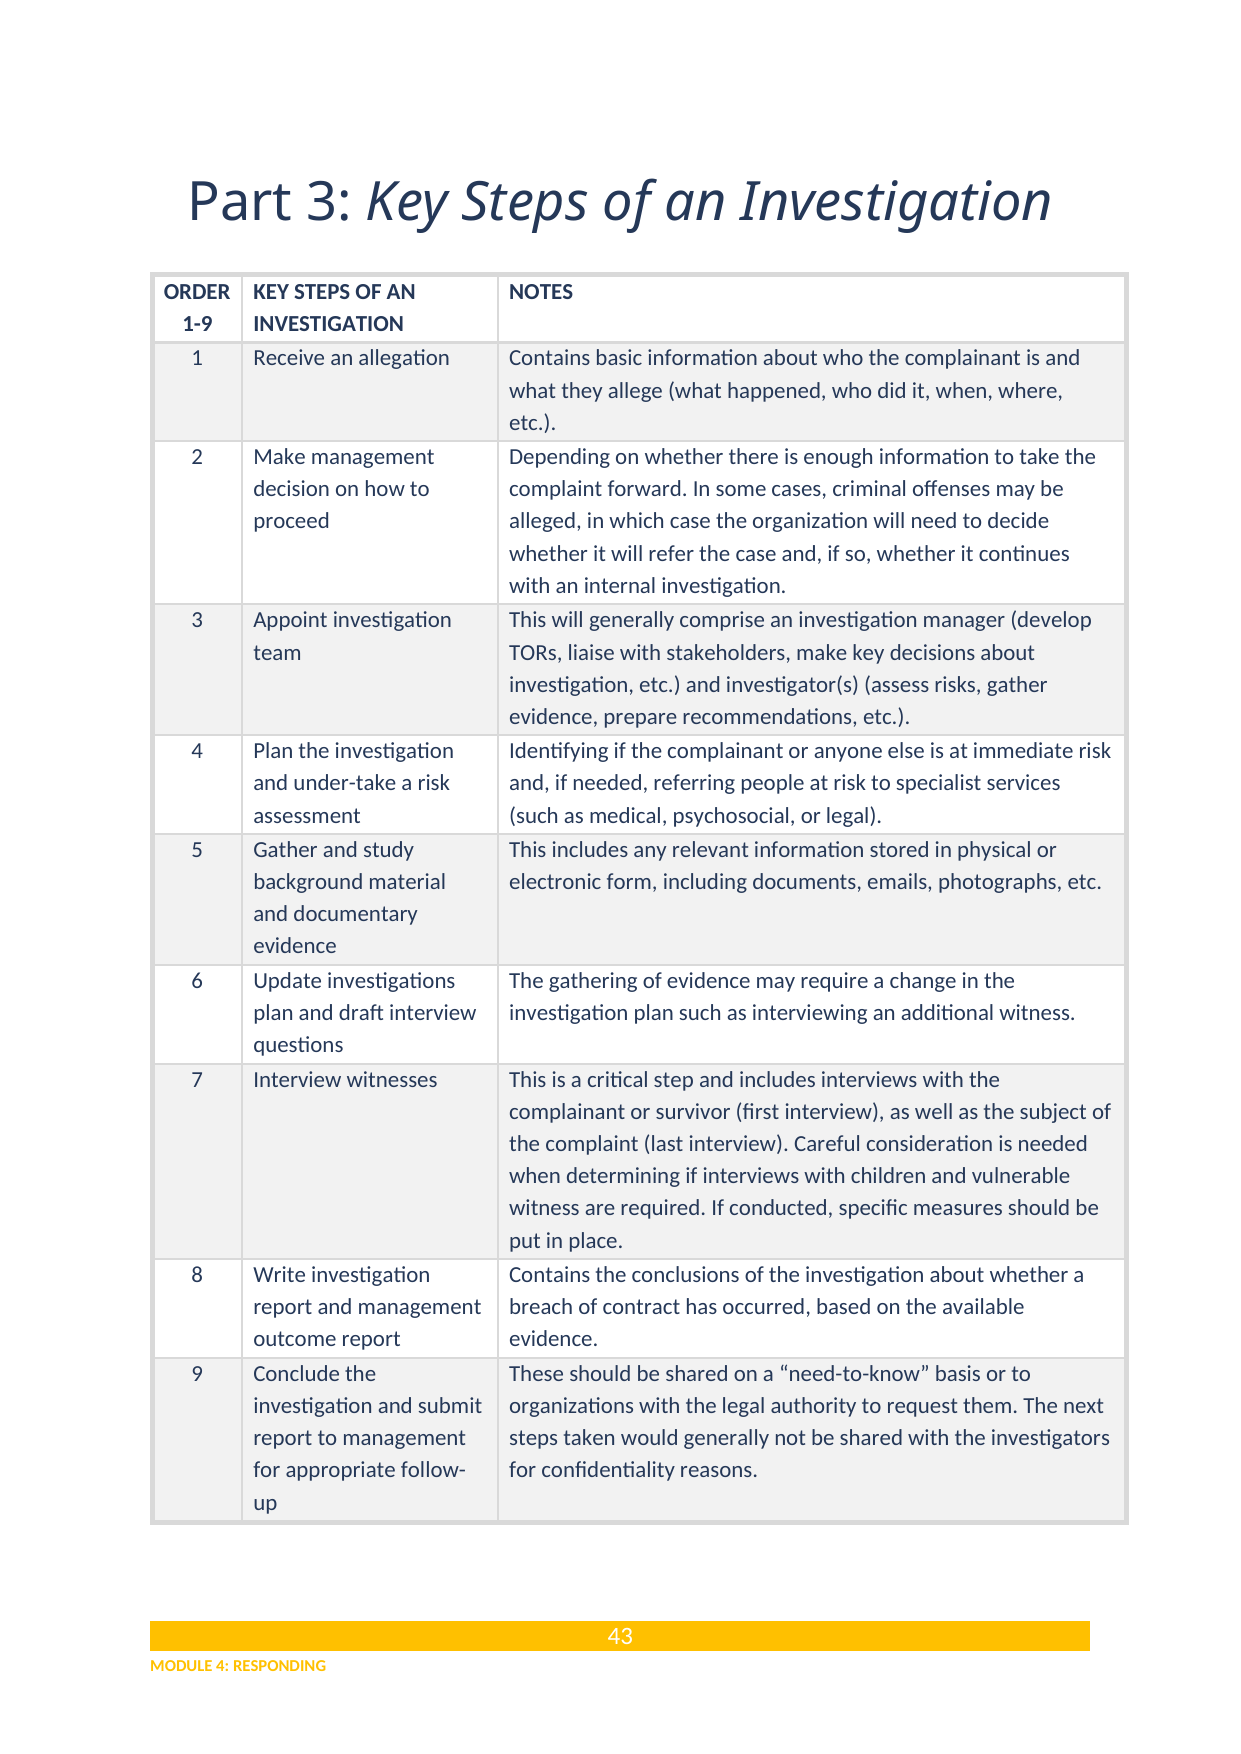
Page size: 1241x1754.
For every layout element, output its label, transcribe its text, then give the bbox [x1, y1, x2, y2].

table_cell Contains the conclusions of the investigation about whether a breach of contract has occurred, based on the available evidence. [499, 1260, 1124, 1357]
table_cell Receive an allegation [243, 344, 497, 440]
table_cell This is a critical step and includes interviews with the complainant or survivor (first interview), as well as the subject of the complaint (last interview). Careful consideration is needed when determining if interviews with children and vulnerable witness are required. If conducted, specific measures should be put in place. [499, 1065, 1124, 1258]
table_cell 7 [155, 1065, 241, 1258]
table_cell Interview witnesses [243, 1065, 497, 1258]
table_cell Gather and study background material and documentary evidence [243, 835, 497, 964]
table_cell These should be shared on a “need-to-know” basis or to organizations with the legal authority to request them. The next steps taken would generally not be shared with the investigators for confidentiality reasons. [499, 1359, 1124, 1520]
table_cell Identifying if the complainant or anyone else is at immediate risk and, if needed, referring people at risk to specialist services (such as medical, psychosocial, or legal). [499, 736, 1124, 833]
table_cell The gathering of evidence may require a change in the investigation plan such as interviewing an additional witness. [499, 966, 1124, 1063]
table_cell 5 [155, 835, 241, 964]
table_cell 4 [155, 736, 241, 833]
table_cell This includes any relevant information stored in physical or electronic form, including documents, emails, photographs, etc. [499, 835, 1124, 964]
table_header KEY STEPS OF AN INVESTIGATION [243, 277, 497, 341]
table_cell Plan the investigation and under-take a risk assessment [243, 736, 497, 833]
table_cell 1 [155, 344, 241, 440]
table_cell Conclude the investigation and submit report to management for appropriate follow-up [243, 1359, 497, 1520]
subtitle Part 3: Key Steps of an Investigation [150, 162, 1090, 236]
table_cell Update investigations plan and draft interview questions [243, 966, 497, 1063]
table_cell This will generally comprise an investigation manager (develop TORs, liaise with stakeholders, make key decisions about investigation, etc.) and investigator(s) (assess risks, gather evidence, prepare recommendations, etc.). [499, 605, 1124, 734]
table_cell 3 [155, 605, 241, 734]
table_cell 6 [155, 966, 241, 1063]
table_header NOTES [499, 277, 1124, 341]
table_cell Make management decision on how to proceed [243, 442, 497, 603]
table_cell Write investigation report and management outcome report [243, 1260, 497, 1357]
table_cell 8 [155, 1260, 241, 1357]
table_cell 2 [155, 442, 241, 603]
table_cell 9 [155, 1359, 241, 1520]
table_cell Contains basic information about who the complainant is and what they allege (what happened, who did it, when, where, etc.). [499, 344, 1124, 440]
table_header ORDER 1-9 [155, 277, 241, 341]
table_cell Appoint investigation team [243, 605, 497, 734]
table_cell Depending on whether there is enough information to take the complaint forward. In some cases, criminal offenses may be alleged, in which case the organization will need to decide whether it will refer the case and, if so, whether it continues with an internal investigation. [499, 442, 1124, 603]
